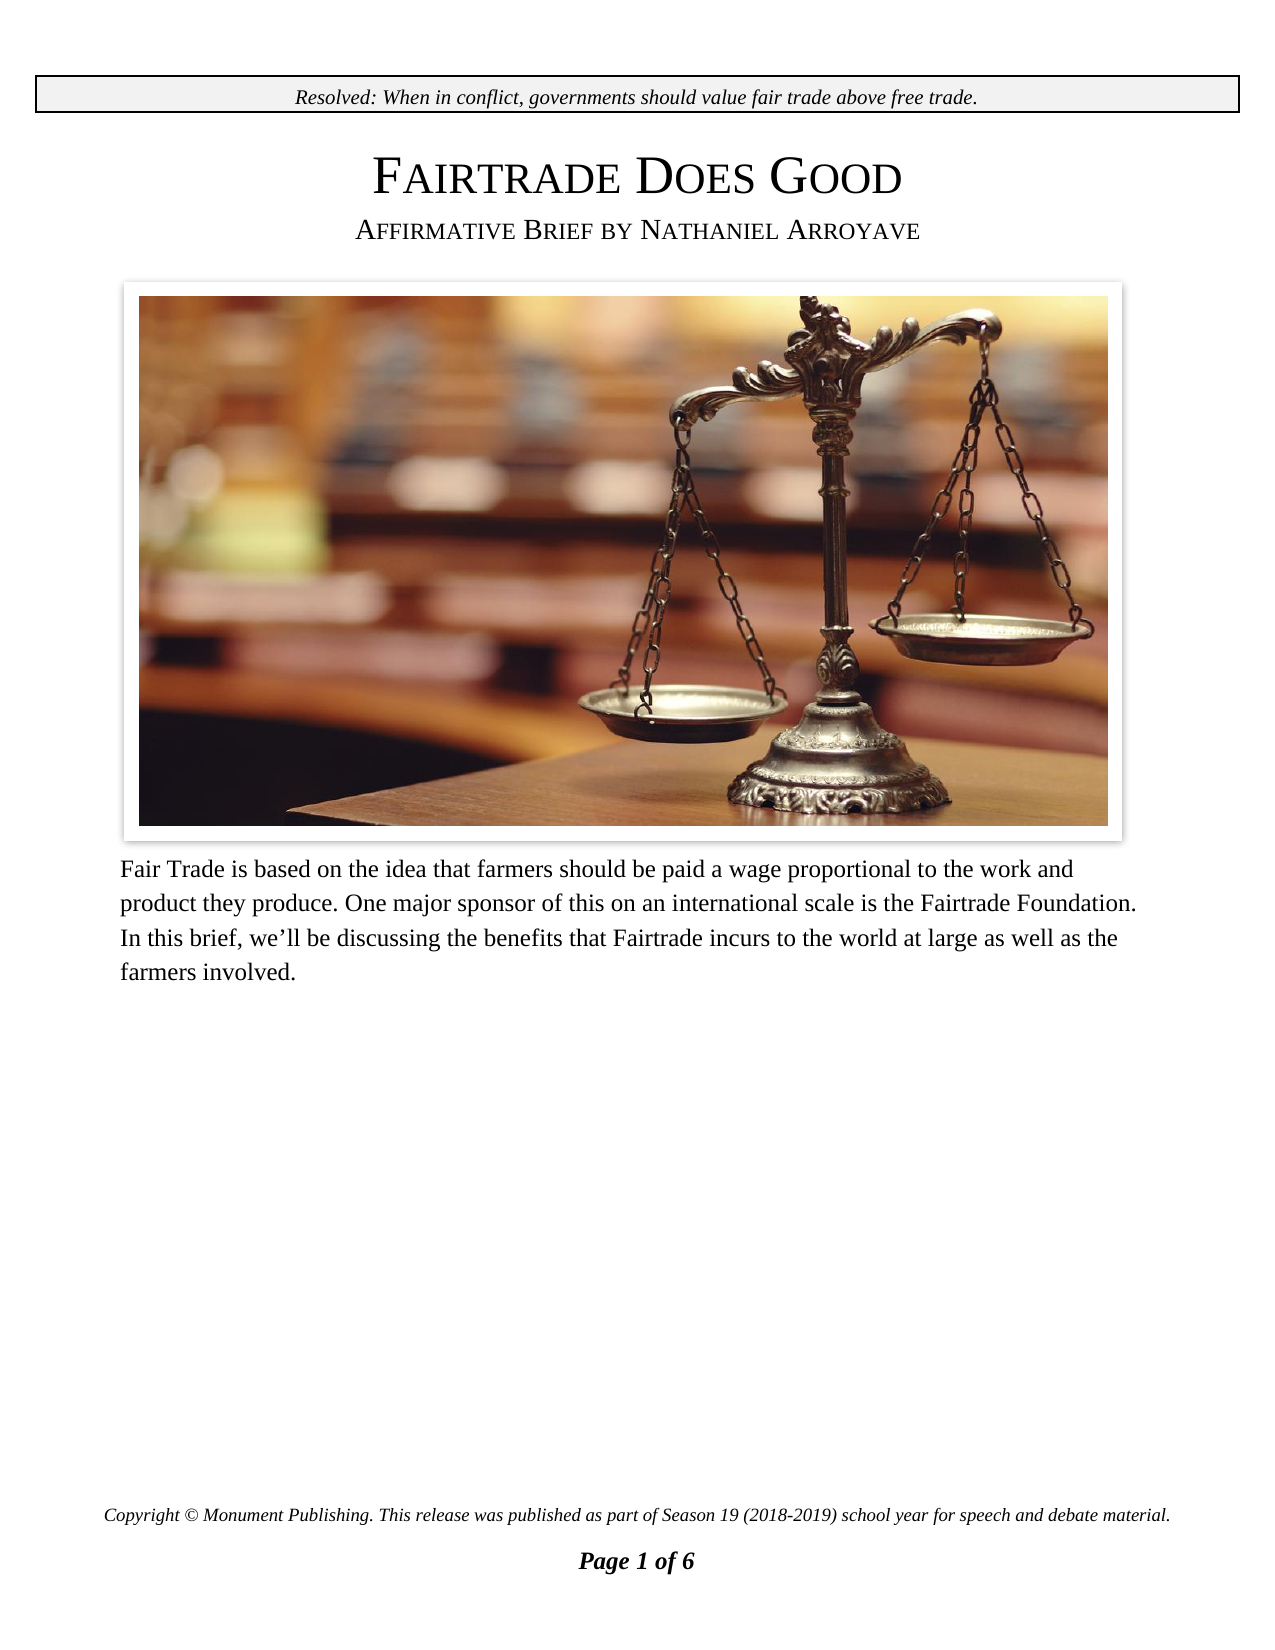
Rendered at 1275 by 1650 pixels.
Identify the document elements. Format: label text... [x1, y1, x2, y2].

picture [139, 296, 1108, 826]
text Fair Trade is based on the idea that farmers should be paid a wage proportional to the work and product they produce. One major sponsor of this on an international scale is the Fairtrade Foundation. In this brief, we’ll be discussing the benefits that Fairtrade incurs to the world at large as well as the farmers involved. [120, 854, 1155, 986]
title Fairtrade Does Good Affirmative Brief by Nathaniel Arroyave [45, 143, 1230, 246]
